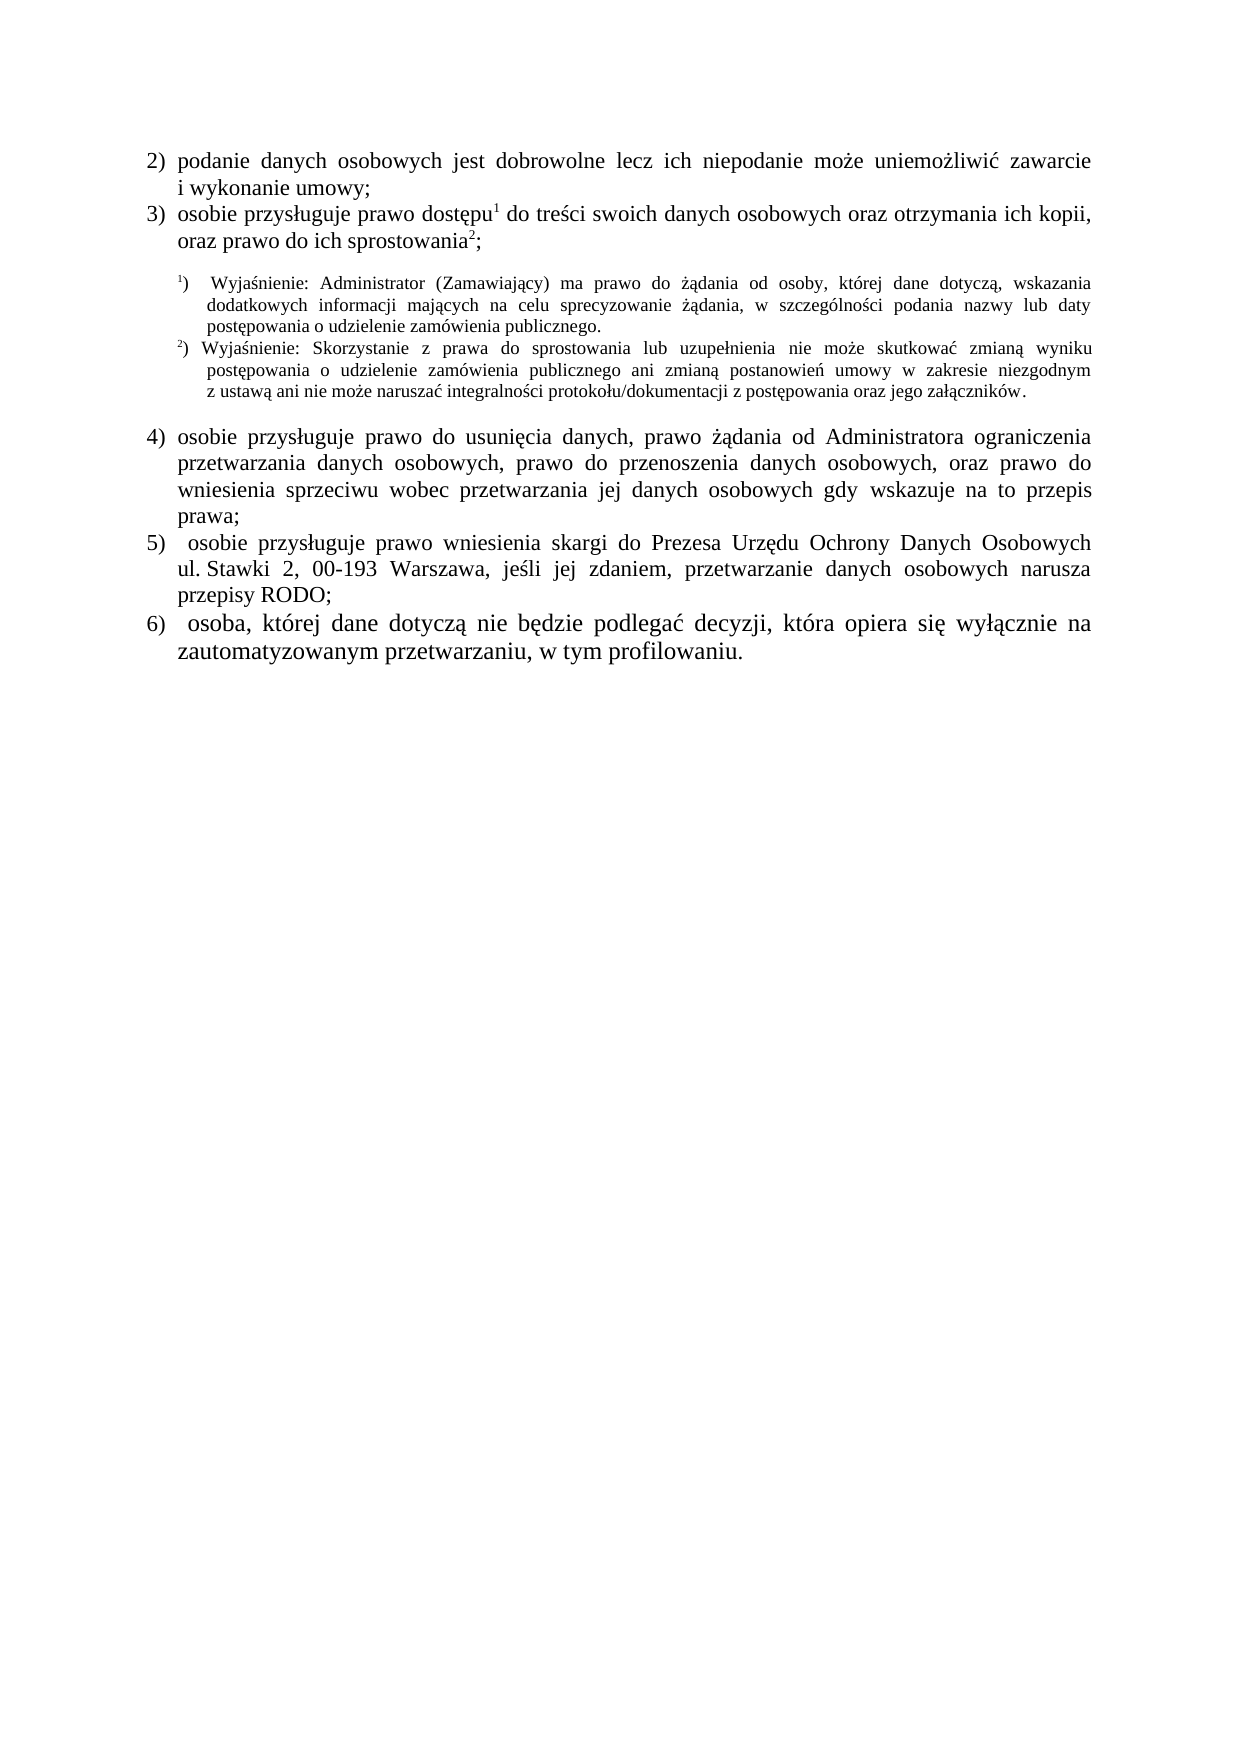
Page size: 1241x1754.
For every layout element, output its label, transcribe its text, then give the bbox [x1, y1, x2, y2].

text 1) Wyjaśnienie: Administrator (Zamawiający) ma prawo do żądania od osoby, której dane dotyczą, wskazania dodatkowych informacji mających na celu sprecyzowanie żądania, w szczególności podania nazwy lub daty postępowania o udzielenie zamówienia publicznego. [177, 272, 1093, 337]
list osobie przysługuje prawo dostępu1 do treści swoich danych osobowych oraz otrzymania ich kopii, oraz prawo do ich sprostowania2; [146, 200, 1093, 253]
list osobie przysługuje prawo do usunięcia danych, prawo żądania od Administratora ograniczenia przetwarzania danych osobowych, prawo do przenoszenia danych osobowych, oraz prawo do wniesienia sprzeciwu wobec przetwarzania jej danych osobowych gdy wskazuje na to przepis prawa; [146, 423, 1093, 528]
list osobie przysługuje prawo wniesienia skargi do Prezesa Urzędu Ochrony Danych Osobowych ul. Stawki 2, 00-193 Warszawa, jeśli jej zdaniem, przetwarzanie danych osobowych narusza przepisy RODO; [146, 528, 1093, 608]
list osoba, której dane dotyczą nie będzie podlegać decyzji, która opiera się wyłącznie na zautomatyzowanym przetwarzaniu, w tym profilowaniu. [146, 608, 1093, 665]
list podanie danych osobowych jest dobrowolne lecz ich niepodanie może uniemożliwić zawarcie i wykonanie umowy; [146, 148, 1093, 200]
text 2) Wyjaśnienie: Skorzystanie z prawa do sprostowania lub uzupełnienia nie może skutkować zmianą wyniku postępowania o udzielenie zamówienia publicznego ani zmianą postanowień umowy w zakresie niezgodnym z ustawą ani nie może naruszać integralności protokołu/dokumentacji z postępowania oraz jego załączników. [177, 337, 1093, 402]
